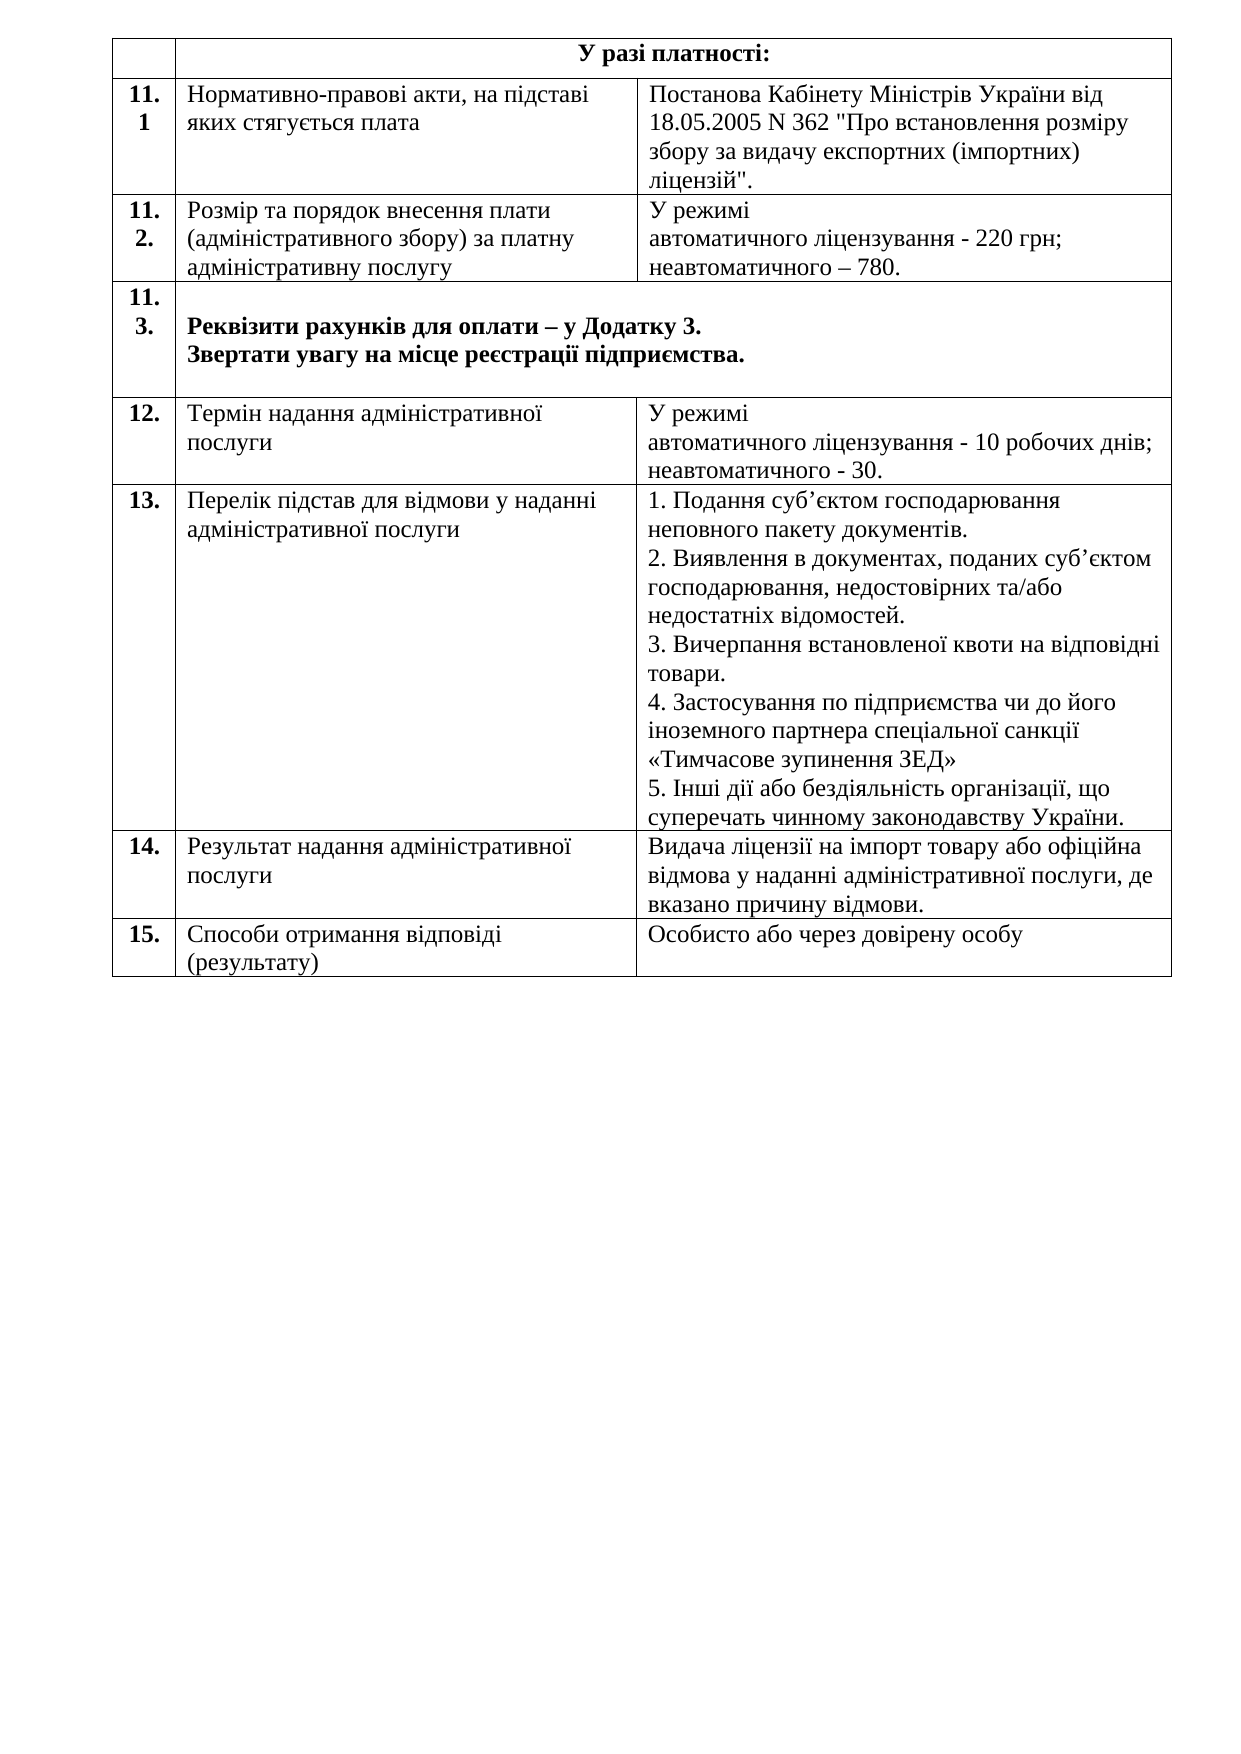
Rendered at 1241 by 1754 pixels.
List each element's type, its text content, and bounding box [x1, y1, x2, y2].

table_cell Способи отримання відповіді (результату) [176, 919, 636, 976]
table_cell 13. [113, 485, 175, 830]
table_cell Нормативно-правові акти, на підставі яких стягується плата [176, 79, 637, 194]
table_cell Розмір та порядок внесення плати (адміністративного збору) за платну адміністративну послугу [176, 195, 637, 281]
table_cell 11.2. [113, 195, 175, 281]
table_cell Перелік підстав для відмови у наданні адміністративної послуги [176, 485, 636, 830]
table_cell 15. [113, 919, 175, 976]
table_cell 11.3. [113, 282, 175, 397]
table_cell Реквізити рахунків для оплати – у Додатку 3. Звертати увагу на місце реєстрації підприємства. [176, 282, 1171, 397]
table_cell Видача ліцензії на імпорт товару або офіційна відмова у наданні адміністративної послуги, де вказано причину відмови. [637, 831, 1171, 918]
table_cell [113, 39, 175, 78]
table_cell 11.1 [113, 79, 175, 194]
table_cell Особисто або через довірену особу [637, 919, 1171, 976]
table_cell Постанова Кабінету Міністрів України від 18.05.2005 N 362 "Про встановлення розміру збору за видачу експортних (імпортних) ліцензій". [638, 79, 1171, 194]
table_cell У режимі автоматичного ліцензування - 10 робочих днів; неавтоматичного - 30. [637, 398, 1171, 484]
table_cell 14. [113, 831, 175, 918]
table_cell У разі платності: [176, 39, 1171, 78]
table_cell Термін надання адміністративної послуги [176, 398, 636, 484]
table_cell 12. [113, 398, 175, 484]
table_cell Результат надання адміністративної послуги [176, 831, 636, 918]
table_cell 1. Подання суб’єктом господарювання неповного пакету документів. 2. Виявлення в документах, поданих суб’єктом господарювання, недостовірних та/або недостатніх відомостей. 3. Вичерпання встановленої квоти на відповідні товари. 4. Застосування по підприємства чи до його іноземного партнера спеціальної санкції «Тимчасове зупинення ЗЕД» 5. Інші дії або бездіяльність організації, що суперечать чинному законодавству України. [637, 485, 1171, 830]
table_cell У режимі автоматичного ліцензування - 220 грн; неавтоматичного – 780. [638, 195, 1171, 281]
